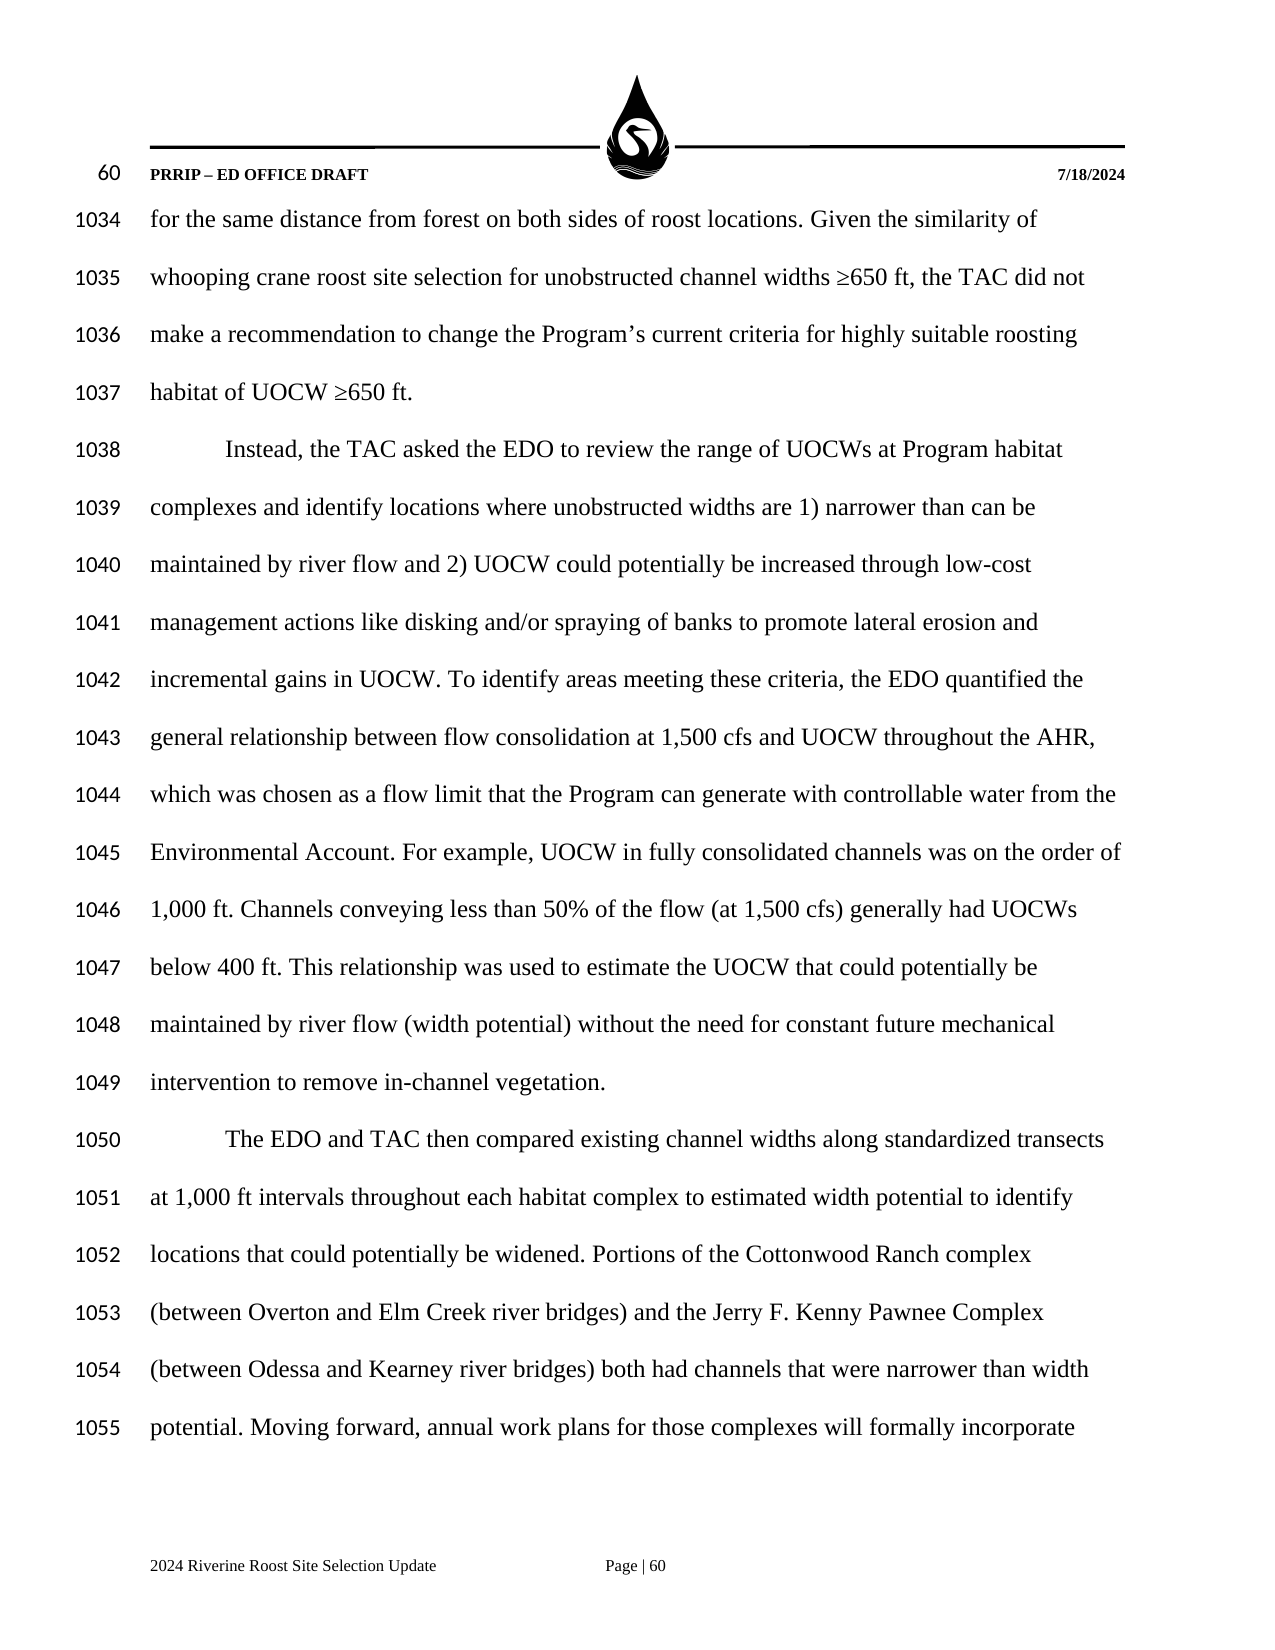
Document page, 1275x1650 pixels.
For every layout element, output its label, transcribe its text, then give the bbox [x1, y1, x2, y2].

text Instead, the TAC asked the EDO to review the range of UOCWs at Program habitat complexes and identify locations where unobstructed widths are 1) narrower than can be maintained by river flow and 2) UOCW could potentially be increased through low-cost management actions like disking and/or spraying of banks to promote lateral erosion and incremental gains in UOCW. To identify areas meeting these criteria, the EDO quantified the general relationship between flow consolidation at 1,500 cfs and UOCW throughout the AHR, which was chosen as a flow limit that the Program can generate with controllable water from the Environmental Account. For example, UOCW in fully consolidated channels was on the order of 1,000 ft. Channels conveying less than 50% of the flow (at 1,500 cfs) generally had UOCWs below 400 ft. This relationship was used to estimate the UOCW that could potentially be maintained by river flow (width potential) without the need for constant future mechanical intervention to remove in-channel vegetation. [150, 434, 1125, 1096]
picture [598, 75, 677, 181]
